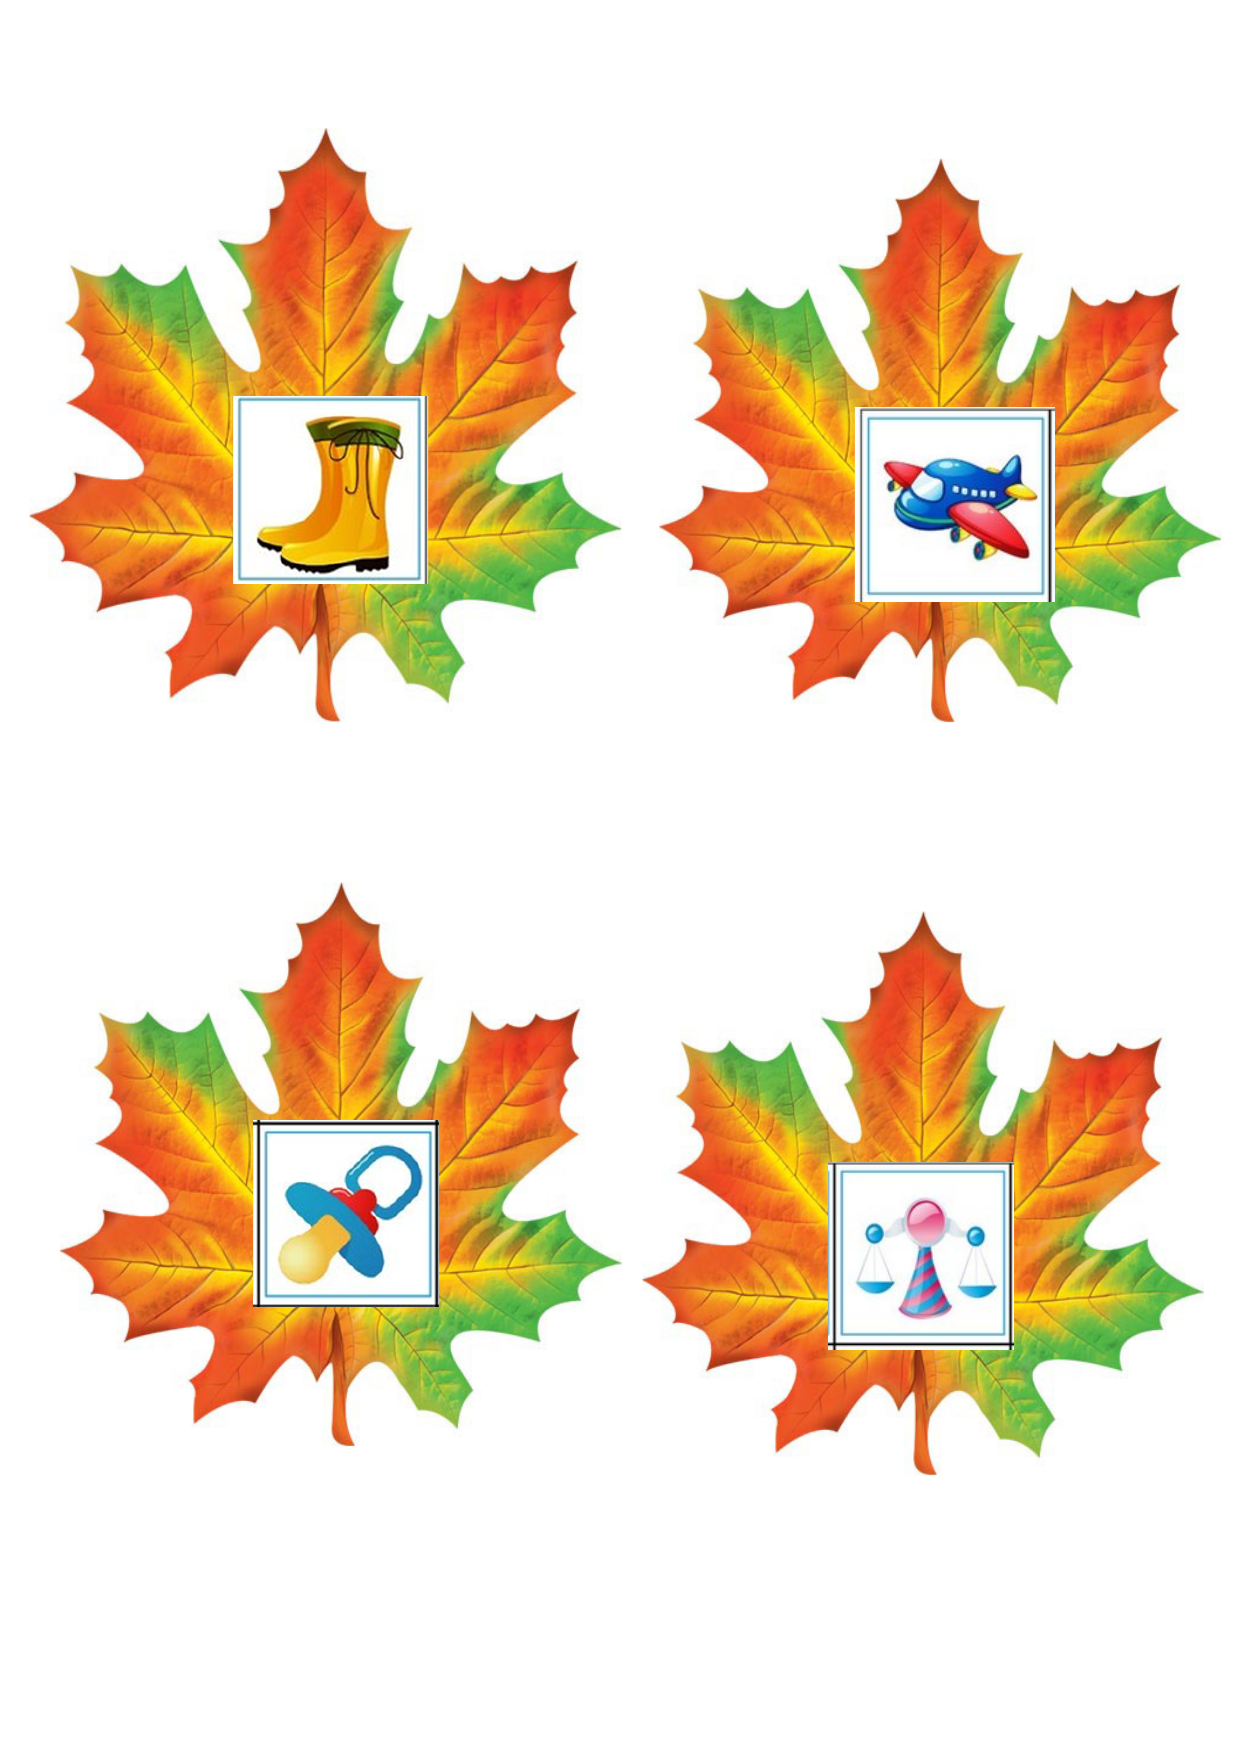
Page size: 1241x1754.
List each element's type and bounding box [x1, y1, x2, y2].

picture [642, 903, 1204, 1486]
picture [659, 150, 1222, 733]
picture [29, 118, 622, 733]
picture [60, 873, 622, 1457]
